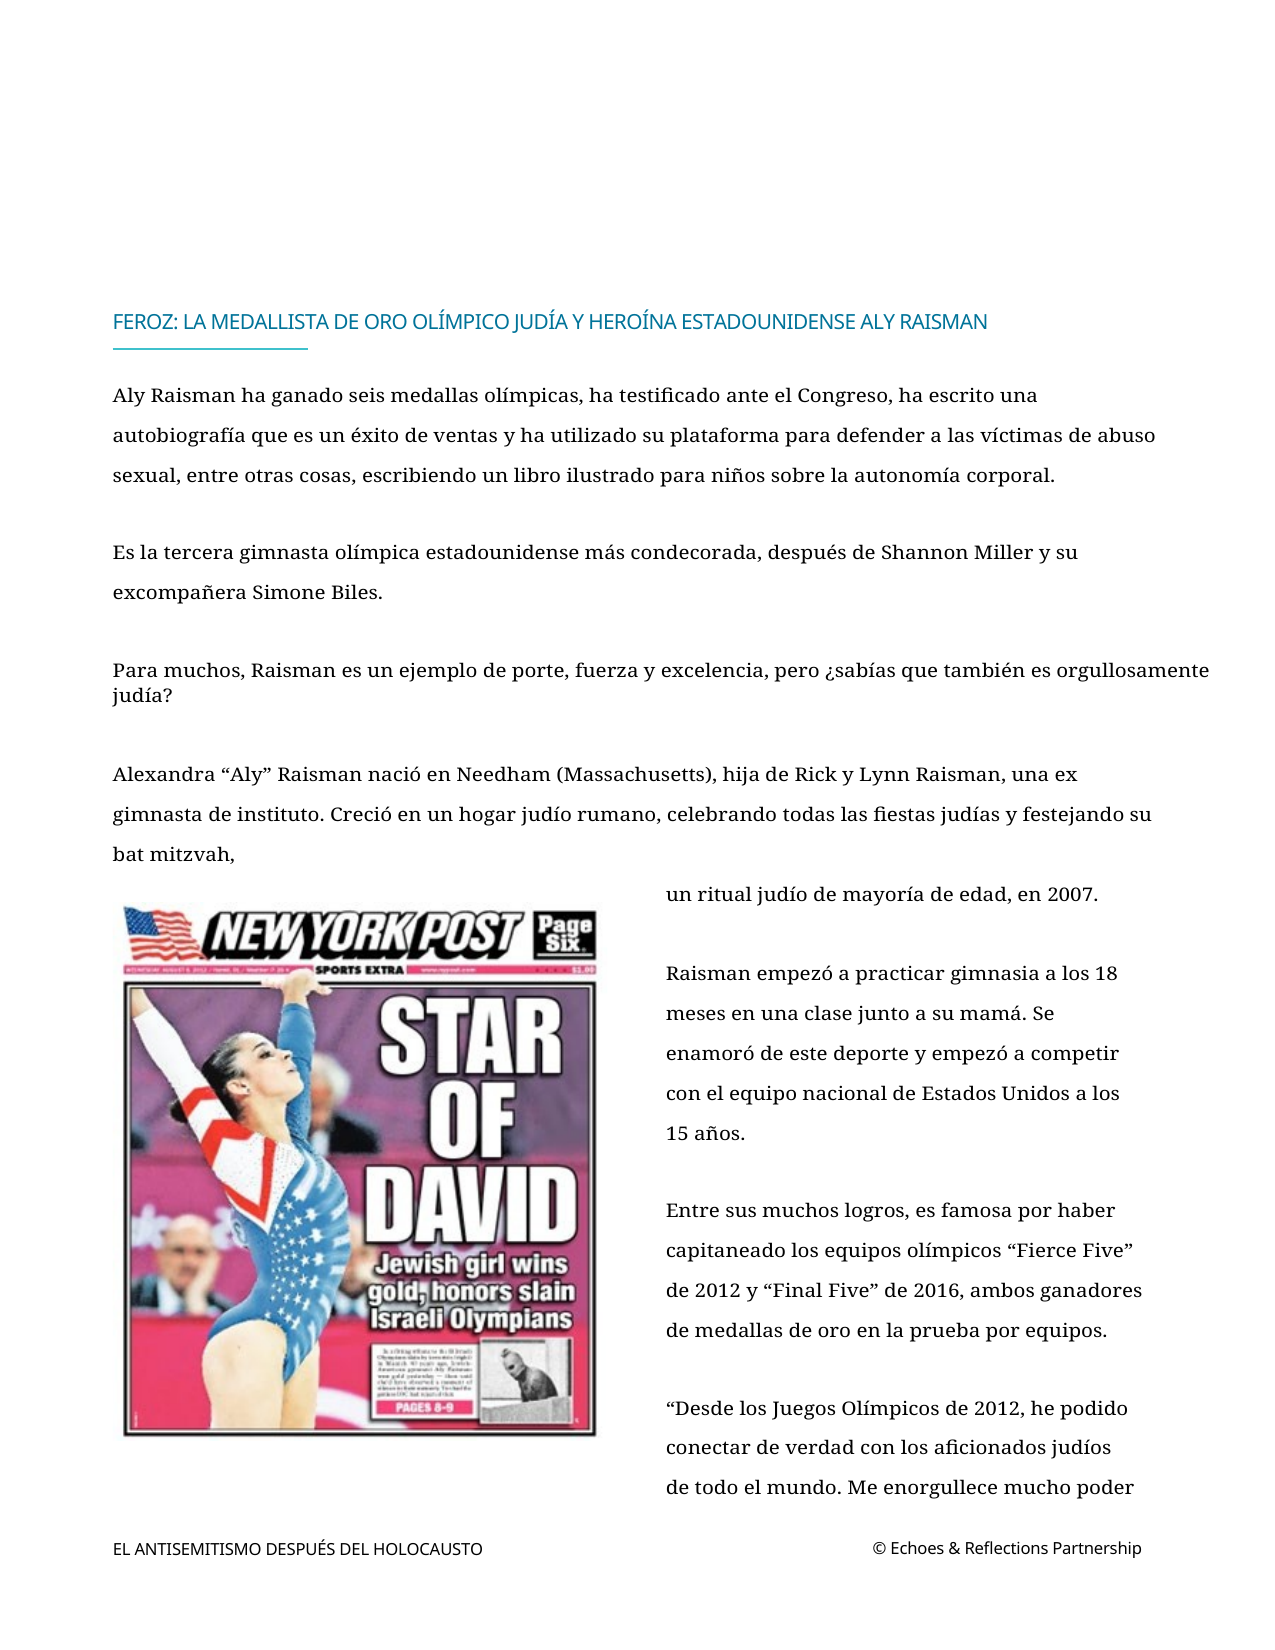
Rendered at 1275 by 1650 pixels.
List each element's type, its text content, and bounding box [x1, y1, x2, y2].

text un ritual judío de mayoría de edad, en 2007. [666, 881, 1275, 907]
subtitle FEROZ: LA MEDALLISTA DE ORO OLÍMPICO JUDÍA Y HEROÍNA ESTADOUNIDENSE ALY RAISMAN [112, 307, 1275, 336]
text Entre sus muchos logros, es famosa por haber capitaneado los equipos olímpicos “Fierce Five” de 2012 y “Final Five” de 2016, ambos ganadores de medallas de oro en la prueba por equipos. [666, 1198, 1144, 1342]
text Para muchos, Raisman es un ejemplo de porte, fuerza y excelencia, pero ¿sabías que también es orgullosamente judía? [112, 657, 1275, 708]
text Aly Raisman ha ganado seis medallas olímpicas, ha testificado ante el Congreso, ha escrito una autobiografía que es un éxito de ventas y ha utilizado su plataforma para defender a las víctimas de abuso sexual, entre otras cosas, escribiendo un libro ilustrado para niños sobre la autonomía corporal. [112, 382, 1165, 487]
picture [112, 902, 608, 1441]
text Alexandra “Aly” Raisman nació en Needham (Massachusetts), hija de Rick y Lynn Raisman, una ex gimnasta de instituto. Creció en un hogar judío rumano, celebrando todas las fiestas judías y festejando su bat mitzvah, [112, 762, 1165, 867]
text Es la tercera gimnasta olímpica estadounidense más condecorada, después de Shannon Miller y su excompañera Simone Biles. [112, 539, 1139, 605]
text “Desde los Juegos Olímpicos de 2012, he podido conectar de verdad con los aficionados judíos de todo el mundo. Me enorgullece mucho poder no sólo representar a los EE.UU., sino también a la comunidad judía”, declaró a New York Jewish Week en 2016. [666, 1395, 1137, 1500]
text Raisman empezó a practicar gimnasia a los 18 meses en una clase junto a su mamá. Se enamoró de este deporte y empezó a competir con el equipo nacional de Estados Unidos a los 15 años. [666, 961, 1139, 1145]
